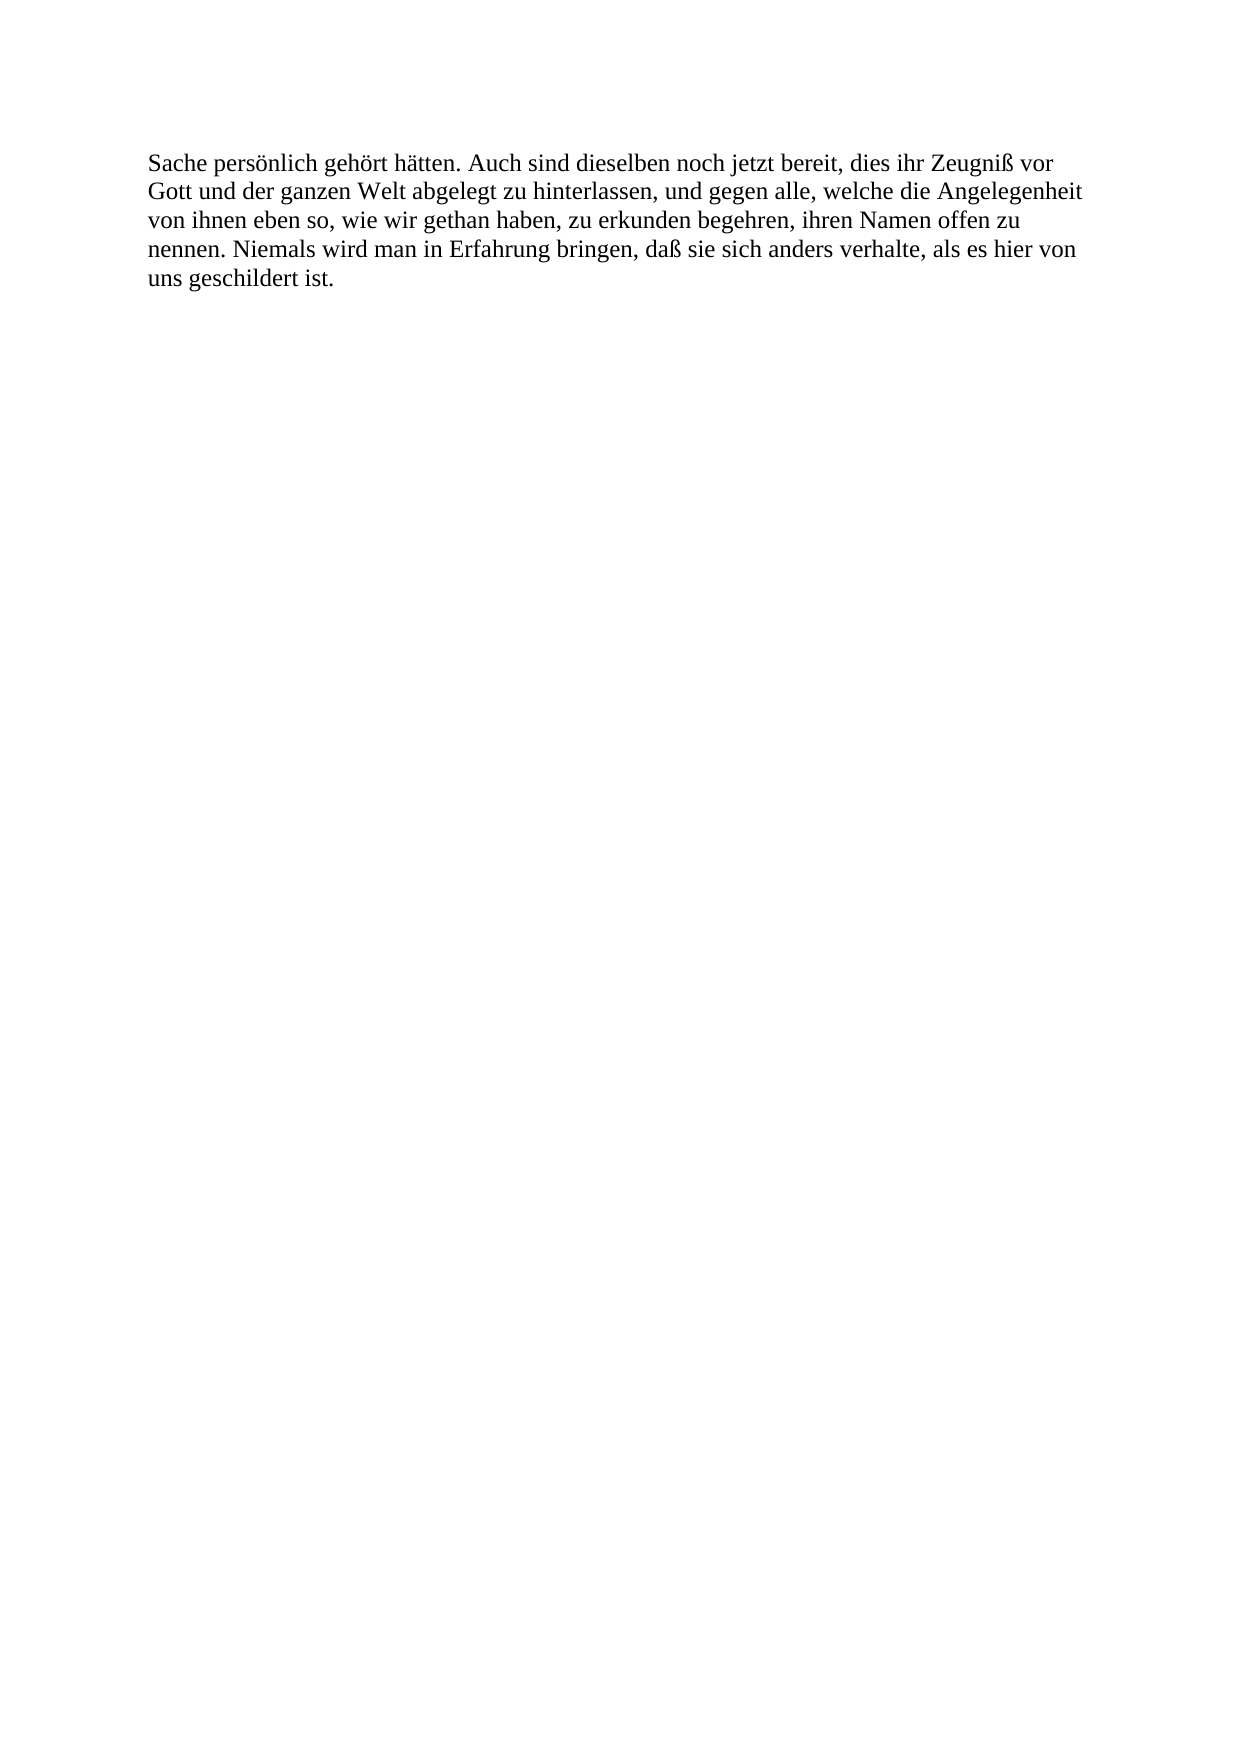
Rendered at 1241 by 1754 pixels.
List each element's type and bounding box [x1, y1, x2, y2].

text [148, 148, 1093, 550]
